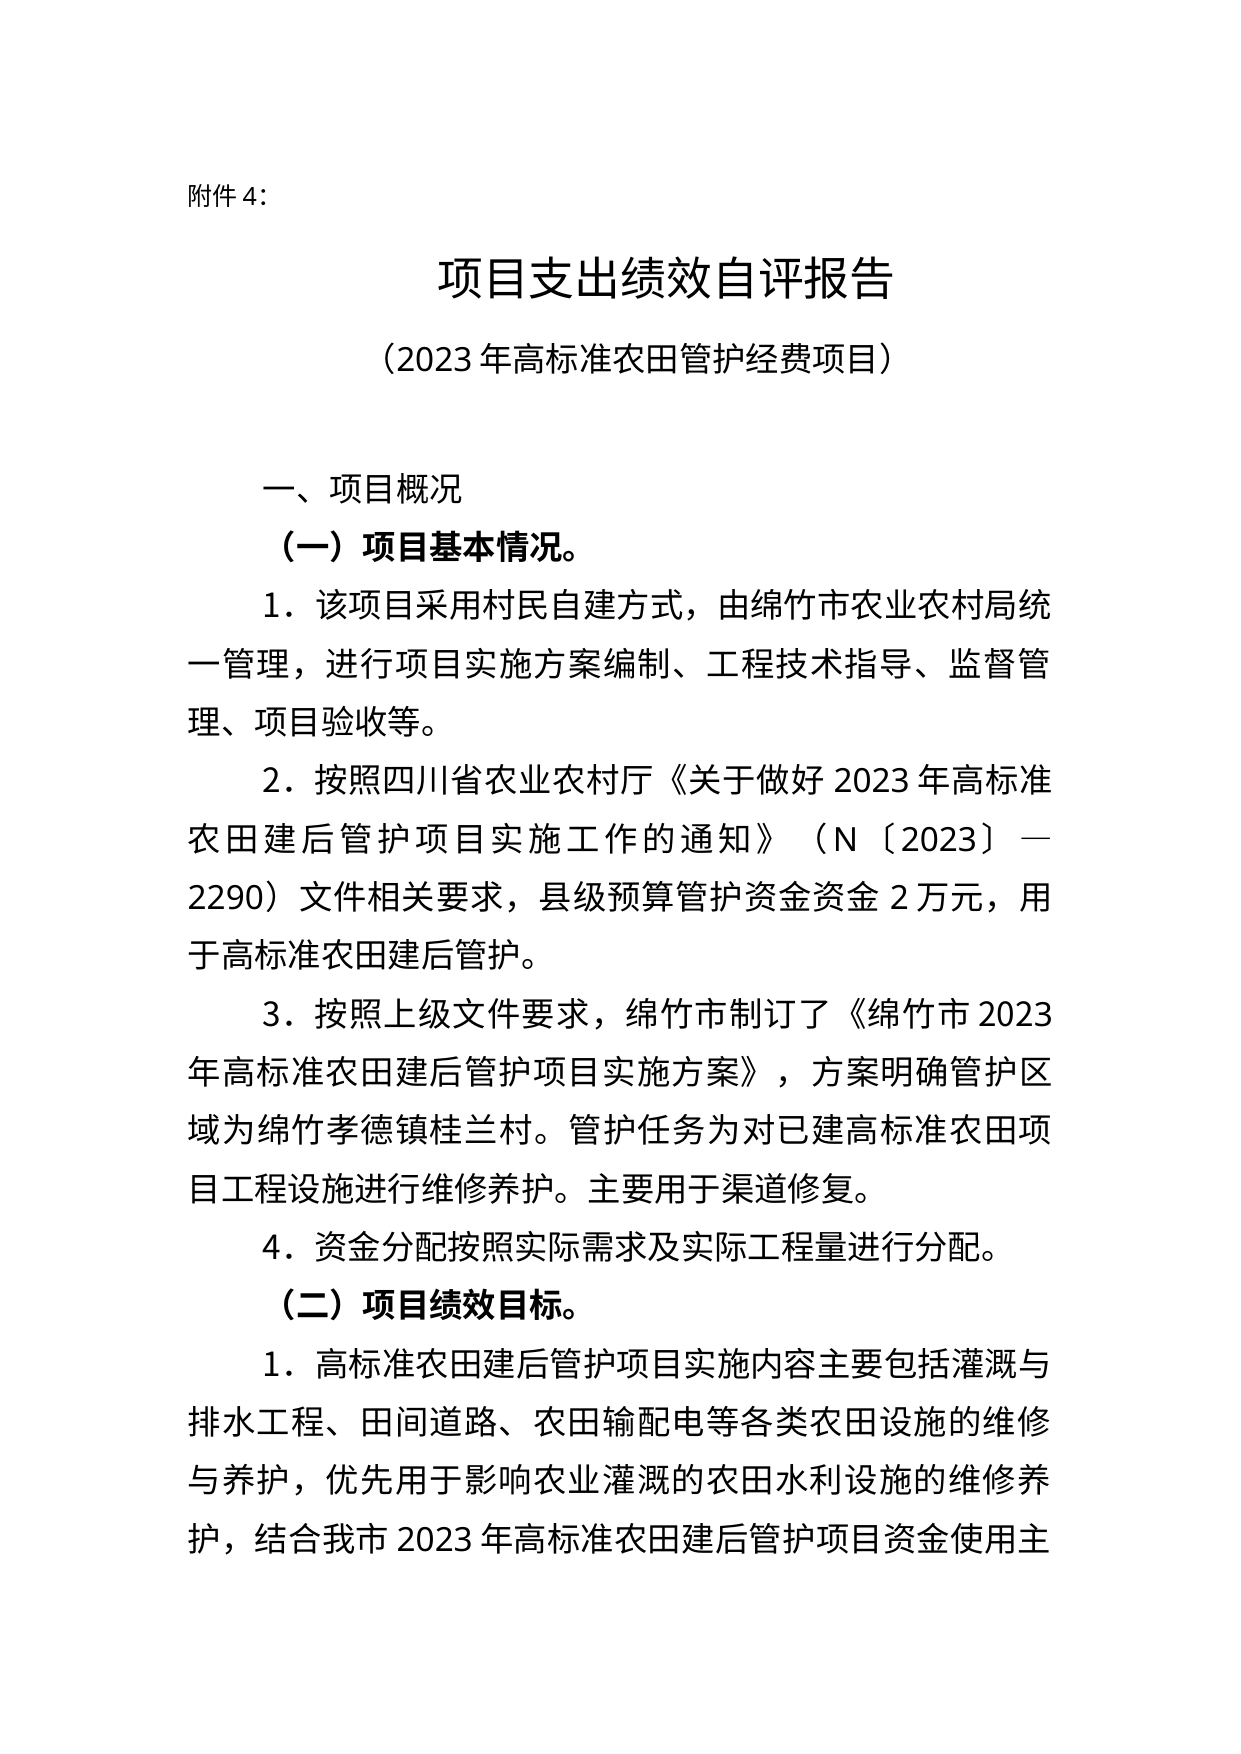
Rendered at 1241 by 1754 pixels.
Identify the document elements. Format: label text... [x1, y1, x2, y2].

text 项目支出绩效自评报告 [187, 227, 1053, 324]
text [187, 1329, 1053, 1563]
text 一、项目概况 [187, 454, 1053, 513]
list 资金分配按照实际需求及实际工程量进行分配。 [187, 1213, 1053, 1271]
list 按照上级文件要求，绵竹市制订了《绵竹市2023年高标准农田建后管护项目实施方案》，方案明确管护区域为绵竹孝德镇桂兰村。管护任务为对已建高标准农田项目工程设施进行维修养护。主要用于渠道修复。 [187, 979, 1053, 1213]
text （2023年高标准农田管护经费项目） [187, 324, 1053, 389]
text 1．该项目采用村民自建方式，由绵竹市农业农村局统一管理，进行项目实施方案编制、工程技术指导、监督管理、项目验收等。 [187, 571, 1053, 746]
text 附件4： [187, 162, 1053, 227]
list 按照四川省农业农村厅《关于做好2023年高标准农田建后管护项目实施工作的通知》（N〔2023〕—2290）文件相关要求，县级预算管护资金资金2万元，用于高标准农田建后管护。 [187, 746, 1053, 979]
text （一）项目基本情况。 [187, 513, 1053, 571]
text （二）项目绩效目标。 [187, 1271, 1053, 1329]
